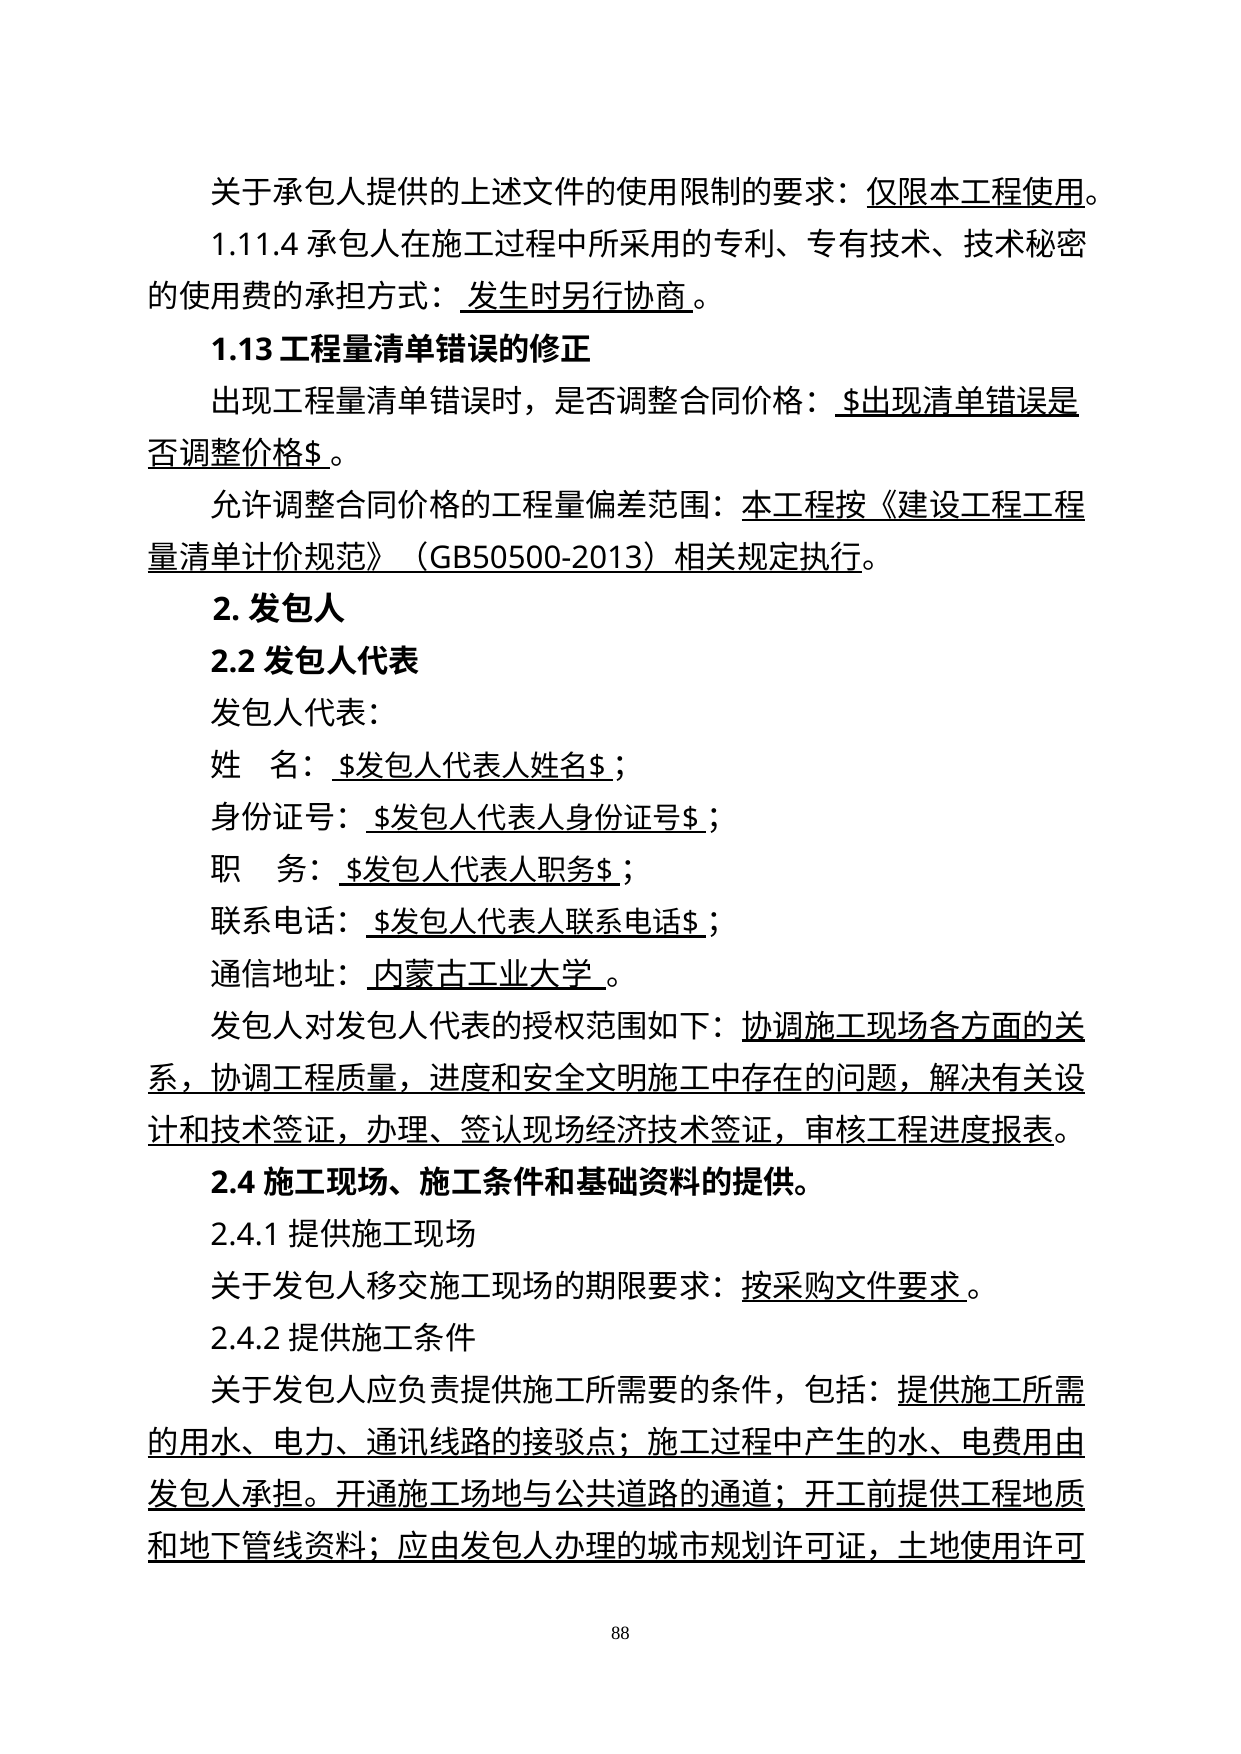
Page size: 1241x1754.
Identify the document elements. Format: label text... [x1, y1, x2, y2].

text 职 务： $发包人代表人职务$ ； [148, 839, 1092, 891]
text 通信地址： 内蒙古工业大学 。 [148, 943, 1092, 995]
text 2.2 发包人代表 [148, 631, 1092, 683]
text 出现工程量清单错误时，是否调整合同价格： $出现清单错误是否调整价格$ 。 [148, 370, 1092, 474]
text 2. 发包人 [148, 579, 1092, 631]
text 姓 名： $发包人代表人姓名$ ； [148, 735, 1092, 787]
text 1.13工程量清单错误的修正 [148, 318, 1092, 370]
text 身份证号： $发包人代表人身份证号$ ； [148, 787, 1092, 839]
text 2.4.1 提供施工现场 [148, 1204, 1092, 1256]
text 2.4.2 提供施工条件 [148, 1308, 1092, 1360]
text 1.11.4 承包人在施工过程中所采用的专利、专有技术、技术秘密的使用费的承担方式： 发生时另行协商 。 [148, 214, 1092, 318]
text 联系电话： $发包人代表人联系电话$ ； [148, 891, 1092, 943]
text 关于承包人提供的上述文件的使用限制的要求：仅限本工程使用。 [148, 162, 1092, 214]
text 关于发包人移交施工现场的期限要求：按采购文件要求 。 [148, 1256, 1092, 1308]
text 发包人对发包人代表的授权范围如下：协调施工现场各方面的关系，协调工程质量，进度和安全文明施工中存在的问题，解决有关设计和技术签证，办理、签认现场经济技术签证，审核工程进度报表。 [148, 995, 1092, 1152]
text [148, 1360, 1092, 1568]
text 2.4 施工现场、施工条件和基础资料的提供。 [148, 1152, 1092, 1204]
text 允许调整合同价格的工程量偏差范围：本工程按《建设工程工程量清单计价规范》（GB50500-2013）相关规定执行。 [148, 474, 1092, 579]
text 发包人代表： [148, 683, 1092, 735]
